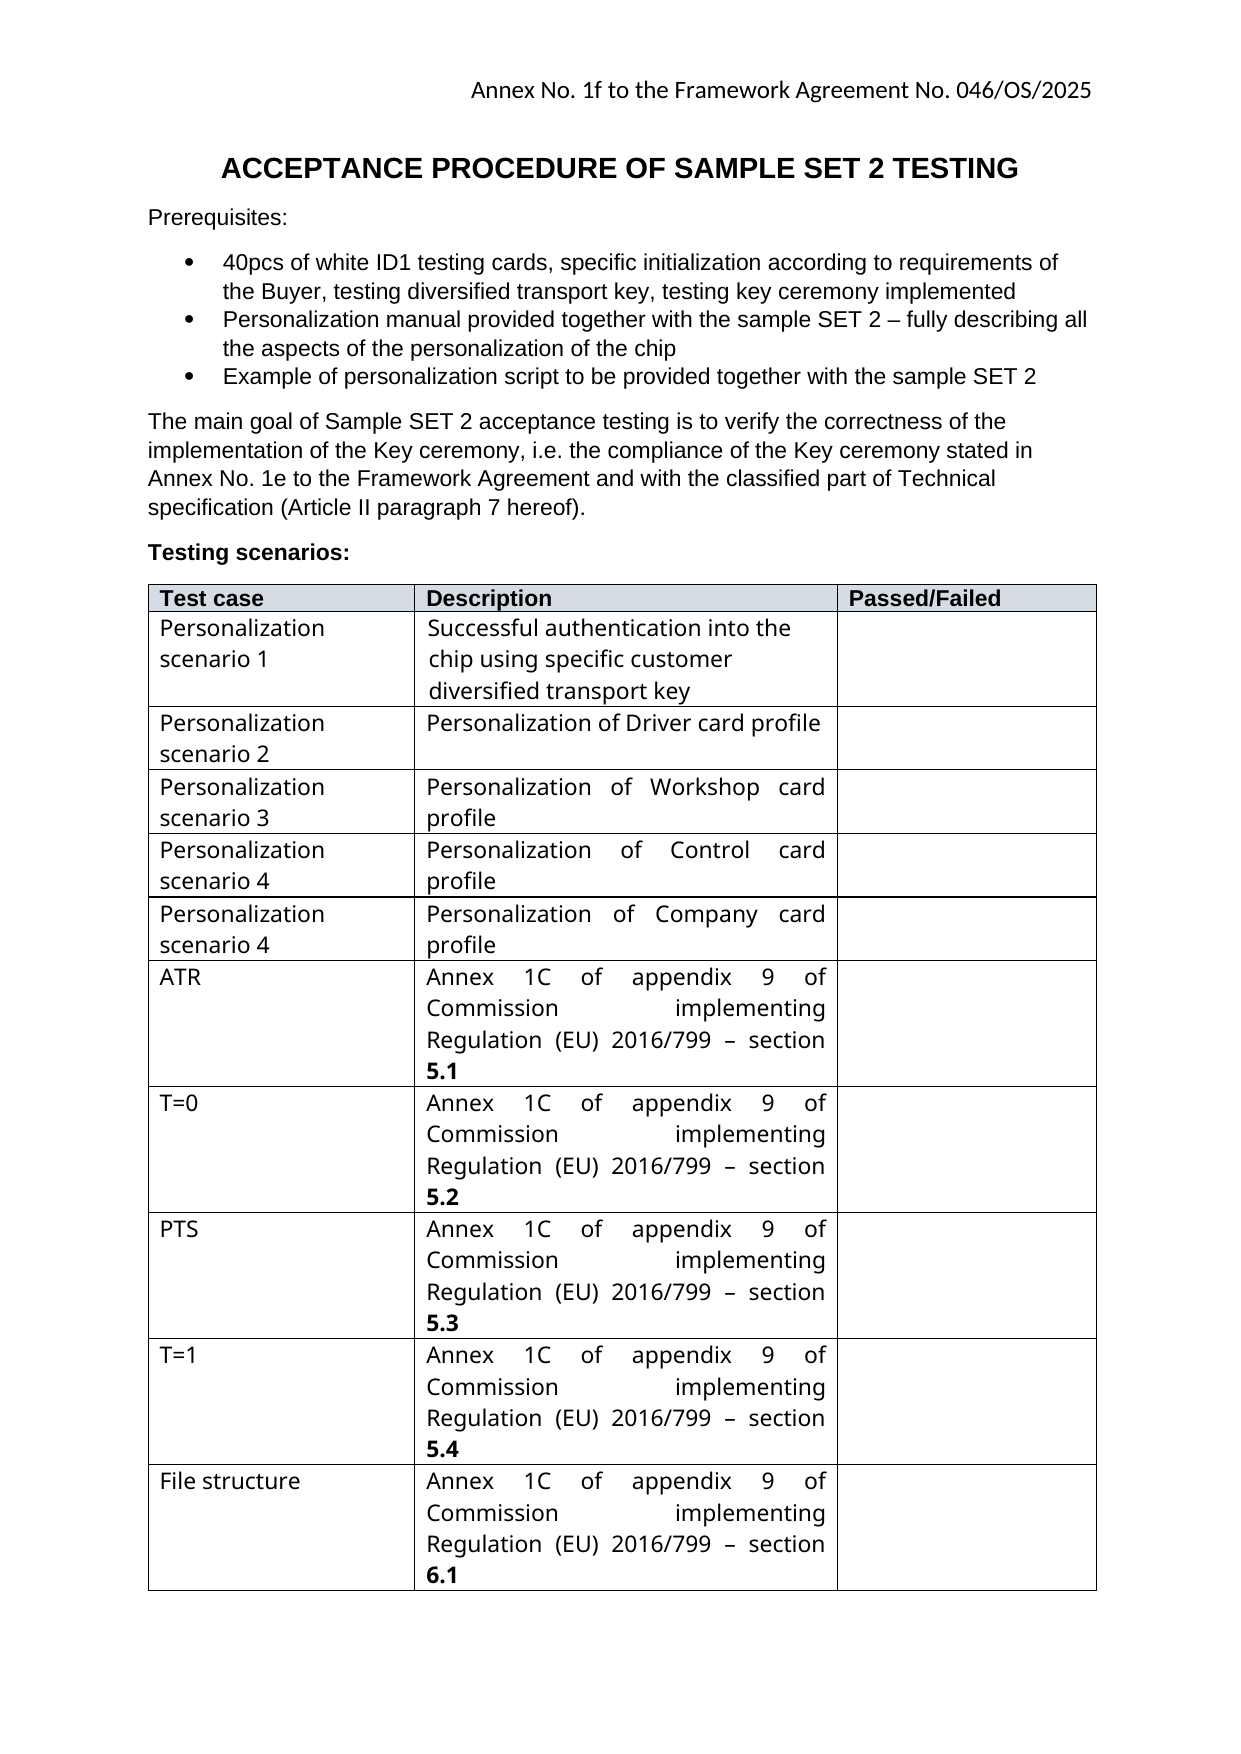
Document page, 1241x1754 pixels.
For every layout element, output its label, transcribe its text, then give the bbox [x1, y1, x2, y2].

table_cell [838, 612, 1096, 706]
table_header Test case [149, 585, 414, 611]
text Testing scenarios: [148, 538, 1093, 565]
table_cell T=0 [149, 1087, 414, 1212]
table_cell [838, 1087, 1096, 1212]
table_cell Personalization of Workshop card profile [415, 770, 837, 833]
table_cell Annex 1C of appendix 9 of Commission implementing Regulation (EU) 2016/799 – section 5.2 [415, 1087, 837, 1212]
table_cell Annex 1C of appendix 9 of Commission implementing Regulation (EU) 2016/799 – section 5.3 [415, 1213, 837, 1338]
table_cell Personalization scenario 2 [149, 707, 414, 769]
table_header Description [415, 585, 837, 611]
table_cell Personalization of Control card profile [415, 834, 837, 896]
table_cell [838, 1213, 1096, 1338]
table_cell Personalization scenario 1 [149, 612, 414, 706]
list Personalization manual provided together with the sample SET 2 – fully describing all the aspects of the personalization of the chip [185, 306, 1093, 361]
table_cell [838, 707, 1096, 769]
table_cell Personalization scenario 3 [149, 770, 414, 833]
table_cell Personalization scenario 4 [149, 834, 414, 896]
table_cell Successful authentication into the chip using specific customer diversified transport key [415, 612, 837, 706]
text The main goal of Sample SET 2 acceptance testing is to verify the correctness of the implementation of the Key ceremony, i.e. the compliance of the Key ceremony stated in Annex No. 1e to the Framework Agreement and with the classified part of Technical specification (Article II paragraph 7 hereof). [148, 408, 1093, 520]
table_cell [838, 770, 1096, 833]
table_cell [838, 898, 1096, 960]
table_cell PTS [149, 1213, 414, 1338]
table_cell [838, 1339, 1096, 1464]
table_cell T=1 [149, 1339, 414, 1464]
list Example of personalization script to be provided together with the sample SET 2 [185, 363, 1093, 389]
text ACCEPTANCE PROCEDURE OF SAMPLE SET 2 TESTING [148, 151, 1093, 185]
table_cell [838, 1465, 1096, 1590]
table_cell File structure [149, 1465, 414, 1590]
table_cell [838, 834, 1096, 896]
table_cell Annex 1C of appendix 9 of Commission implementing Regulation (EU) 2016/799 – section 5.4 [415, 1339, 837, 1464]
list 40pcs of white ID1 testing cards, specific initialization according to requirements of the Buyer, testing diversified transport key, testing key ceremony implemented [185, 249, 1093, 304]
table_cell Personalization of Company card profile [415, 898, 837, 960]
text Prerequisites: [148, 204, 1093, 231]
table_cell Annex 1C of appendix 9 of Commission implementing Regulation (EU) 2016/799 – section 5.1 [415, 961, 837, 1086]
table_cell ATR [149, 961, 414, 1086]
table_header Passed/Failed [838, 585, 1096, 611]
table_cell Annex 1C of appendix 9 of Commission implementing Regulation (EU) 2016/799 – section 6.1 [415, 1465, 837, 1590]
table_cell Personalization scenario 4 [149, 898, 414, 960]
table_cell [838, 961, 1096, 1086]
table_cell Personalization of Driver card profile [415, 707, 837, 769]
